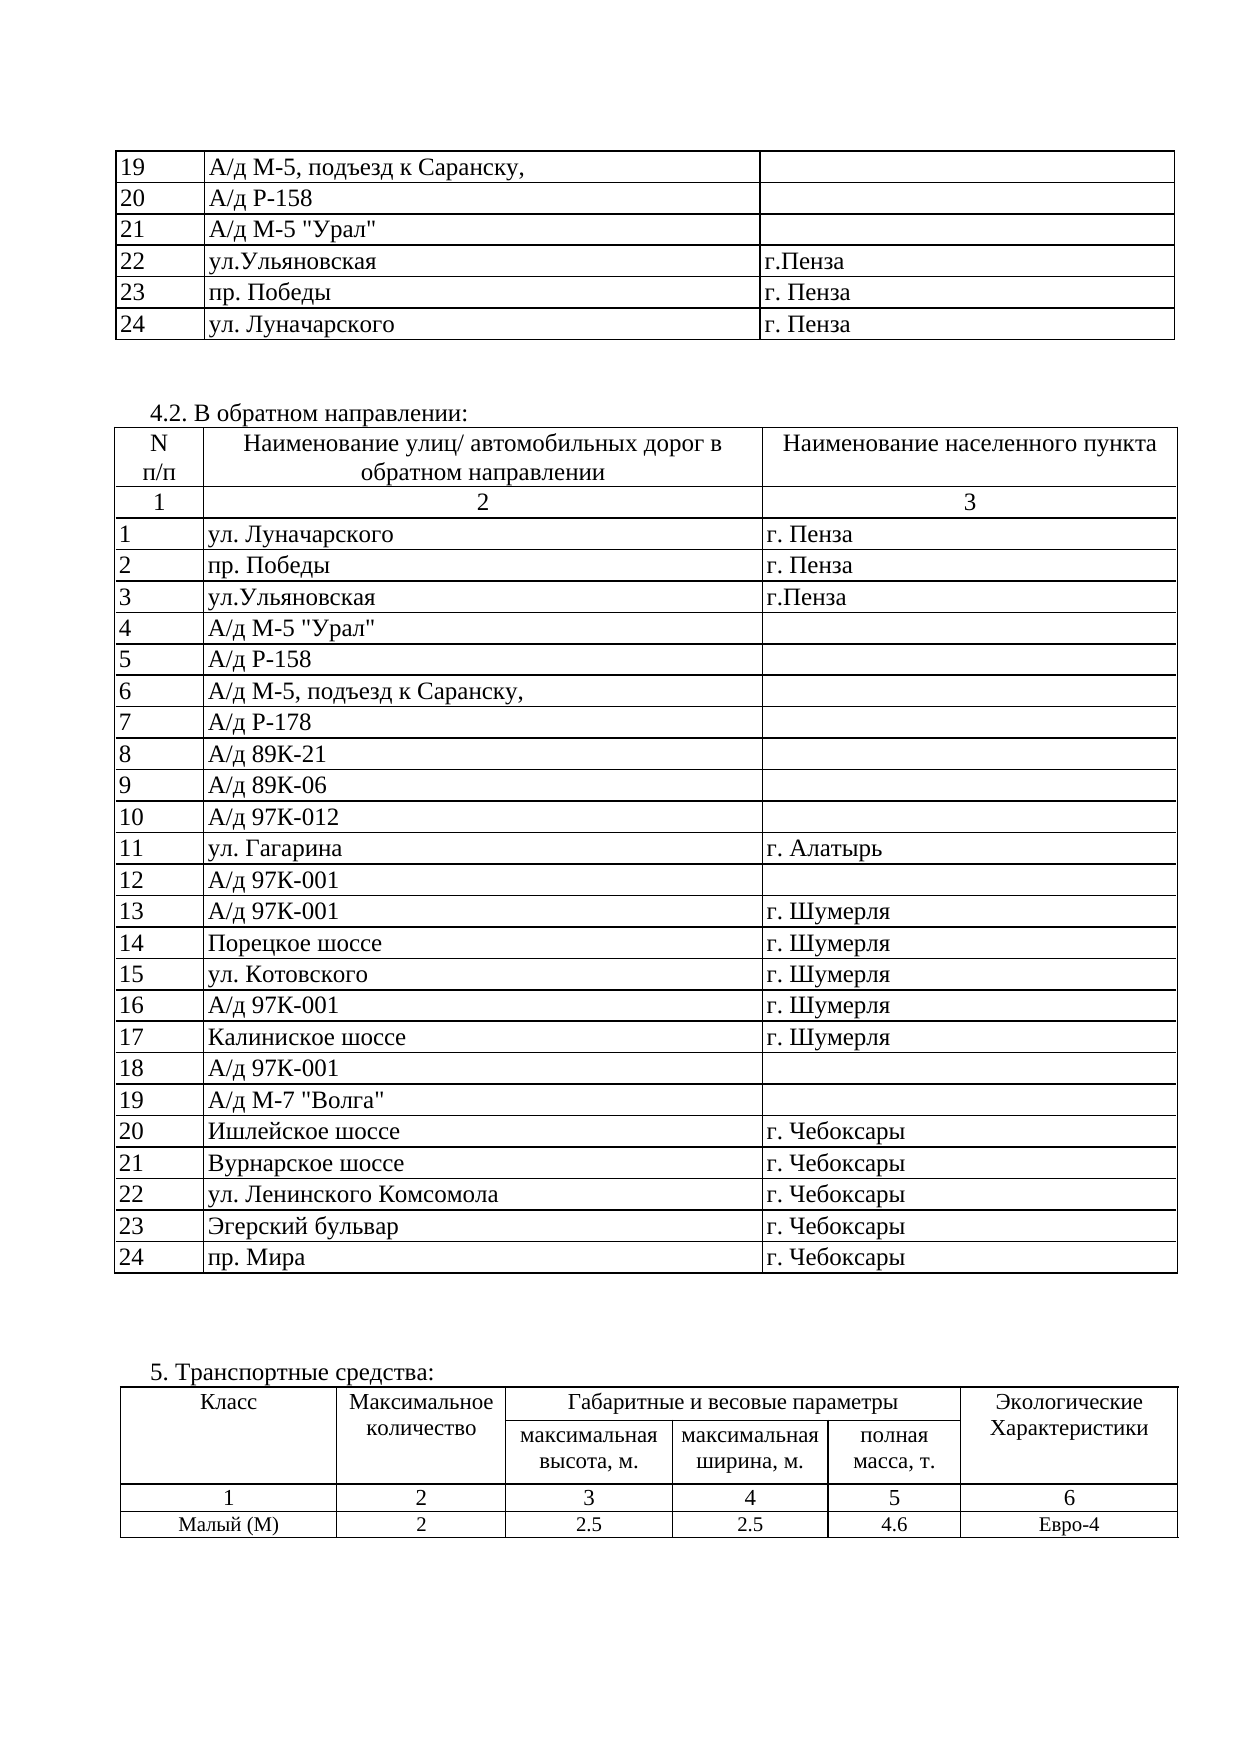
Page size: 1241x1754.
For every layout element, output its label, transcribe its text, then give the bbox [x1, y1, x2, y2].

table_header Наименование населенного пункта [763, 428, 1177, 486]
table_cell [763, 643, 1177, 674]
table_cell г. Шумерля [763, 926, 1177, 957]
table_cell Вурнарское шоссе [204, 1148, 762, 1178]
table_cell г. Чебоксары [763, 1115, 1177, 1146]
table_cell Эгерский бульвар [204, 1211, 762, 1241]
table_cell 3 [115, 581, 203, 611]
table_cell г.Пенза [763, 580, 1177, 611]
table_cell 6 [961, 1485, 1177, 1511]
table_cell А/д М-5 "Урал" [204, 613, 762, 643]
table_cell А/д Р-158 [205, 183, 759, 213]
table_cell 1 [121, 1485, 336, 1511]
table_header N п/п [115, 428, 203, 486]
table_cell Калиниское шоссе [204, 1022, 762, 1052]
table_cell А/д Р-158 [204, 645, 762, 674]
table_cell 3 [763, 486, 1177, 517]
table_cell 2 [115, 550, 203, 580]
text 4.2. В обратном направлении: [150, 398, 1090, 427]
table_cell [763, 674, 1177, 706]
table_cell ул. Луначарского [204, 519, 762, 548]
table_cell г. Чебоксары [763, 1241, 1177, 1272]
table_cell г. Алатырь [763, 832, 1177, 863]
table_cell [761, 215, 1174, 244]
table_cell А/д 89К-06 [204, 770, 762, 800]
table_cell ул.Ульяновская [204, 582, 762, 611]
table_cell А/д М-5 "Урал" [205, 215, 759, 244]
table_cell 21 [117, 215, 204, 244]
table_cell А/д М-5, подъезд к Саранску, [205, 152, 759, 181]
table_cell 5 [829, 1485, 960, 1511]
table_cell г. Чебоксары [763, 1146, 1177, 1178]
table_cell 9 [115, 770, 203, 800]
table_cell 15 [115, 959, 203, 989]
table_cell 23 [117, 277, 204, 307]
table_cell 2 [337, 1485, 505, 1511]
table_header Максимальное количество [337, 1388, 505, 1483]
table_cell 6 [115, 675, 203, 706]
table_cell пр. Мира [204, 1242, 762, 1272]
table_cell максимальная высота, м. [506, 1421, 672, 1483]
table_cell г. Чебоксары [763, 1178, 1177, 1209]
table_cell ул. Ленинского Комсомола [204, 1179, 762, 1209]
table_cell г. Пенза [763, 549, 1177, 580]
table_cell 22 [117, 246, 204, 276]
table_cell 10 [115, 801, 203, 832]
table_header Наименование улиц/ автомобильных дорог в обратном направлении [204, 428, 762, 486]
table_cell 18 [115, 1053, 203, 1083]
table_cell А/д М-7 "Волга" [204, 1085, 762, 1115]
table_cell Порецкое шоссе [204, 928, 762, 957]
table_cell 4.6 [829, 1512, 960, 1536]
table_cell 1 [115, 518, 203, 548]
table_cell г. Шумерля [763, 1020, 1177, 1052]
table_cell г. Пенза [763, 517, 1177, 548]
table_cell А/д 89К-21 [204, 739, 762, 769]
table_cell ул. Гагарина [204, 833, 762, 863]
table_header Габаритные и весовые параметры [506, 1388, 960, 1419]
table_cell 20 [117, 183, 204, 213]
table_cell ул. Луначарского [205, 309, 759, 339]
table_cell 17 [115, 1021, 203, 1052]
table_cell А/д 97К-001 [204, 865, 762, 894]
table_cell 2.5 [506, 1512, 672, 1536]
table_cell пр. Победы [204, 550, 762, 580]
table_cell А/д Р-178 [204, 707, 762, 737]
table_cell 11 [115, 833, 203, 863]
table_cell г. Пенза [761, 309, 1174, 339]
table_cell 24 [117, 309, 204, 339]
table_cell г. Пенза [761, 277, 1174, 307]
table_cell 4 [115, 613, 203, 643]
table_cell г. Шумерля [763, 989, 1177, 1020]
table_cell [763, 737, 1177, 769]
table_cell 19 [117, 152, 204, 181]
table_cell [763, 863, 1177, 894]
table_cell 12 [115, 864, 203, 894]
table_cell А/д 97К-001 [204, 991, 762, 1020]
table_cell 7 [115, 707, 203, 737]
table_cell 4 [673, 1485, 827, 1511]
table_cell 24 [115, 1242, 203, 1272]
table_cell 19 [115, 1084, 203, 1115]
table_cell г.Пенза [761, 246, 1174, 276]
table_cell [763, 800, 1177, 832]
table_cell [763, 706, 1177, 737]
table_cell 2 [337, 1512, 505, 1536]
table_header Класс [121, 1388, 336, 1483]
table_cell 3 [506, 1485, 672, 1511]
table_cell А/д 97К-001 [204, 1053, 762, 1083]
table_cell А/д М-5, подъезд к Саранску, [204, 676, 762, 706]
table_cell 22 [115, 1179, 203, 1209]
table_cell 5 [115, 644, 203, 674]
table_cell ул.Ульяновская [205, 246, 759, 276]
table_cell Евро-4 [961, 1512, 1177, 1536]
table_cell 16 [115, 990, 203, 1020]
table_cell [761, 152, 1174, 181]
table_cell 23 [115, 1210, 203, 1241]
table_cell Малый (М) [121, 1512, 336, 1536]
table_cell 20 [115, 1116, 203, 1146]
table_header Экологические Характеристики [961, 1388, 1177, 1483]
table_cell 13 [115, 896, 203, 926]
table_cell г. Чебоксары [763, 1209, 1177, 1241]
table_cell [763, 611, 1177, 643]
table_cell 1 [115, 487, 203, 517]
table_cell [763, 769, 1177, 800]
table_cell [763, 1083, 1177, 1115]
table_cell максимальная ширина, м. [673, 1421, 827, 1483]
table_cell А/д 97К-001 [204, 896, 762, 926]
table_cell полная масса, т. [829, 1421, 960, 1483]
text 5. Транспортные средства: [150, 1357, 1090, 1386]
table_cell 14 [115, 927, 203, 957]
table_cell г. Шумерля [763, 895, 1177, 926]
table_cell 2.5 [673, 1512, 827, 1536]
table_cell Ишлейское шоссе [204, 1116, 762, 1146]
table_cell [761, 183, 1174, 213]
table_cell [763, 1052, 1177, 1083]
table_cell 8 [115, 738, 203, 769]
table_cell 2 [204, 487, 762, 517]
table_cell г. Шумерля [763, 958, 1177, 989]
table_cell пр. Победы [205, 277, 759, 307]
table_cell ул. Котовского [204, 959, 762, 989]
table_cell 21 [115, 1147, 203, 1178]
table_cell А/д 97К-012 [204, 802, 762, 832]
